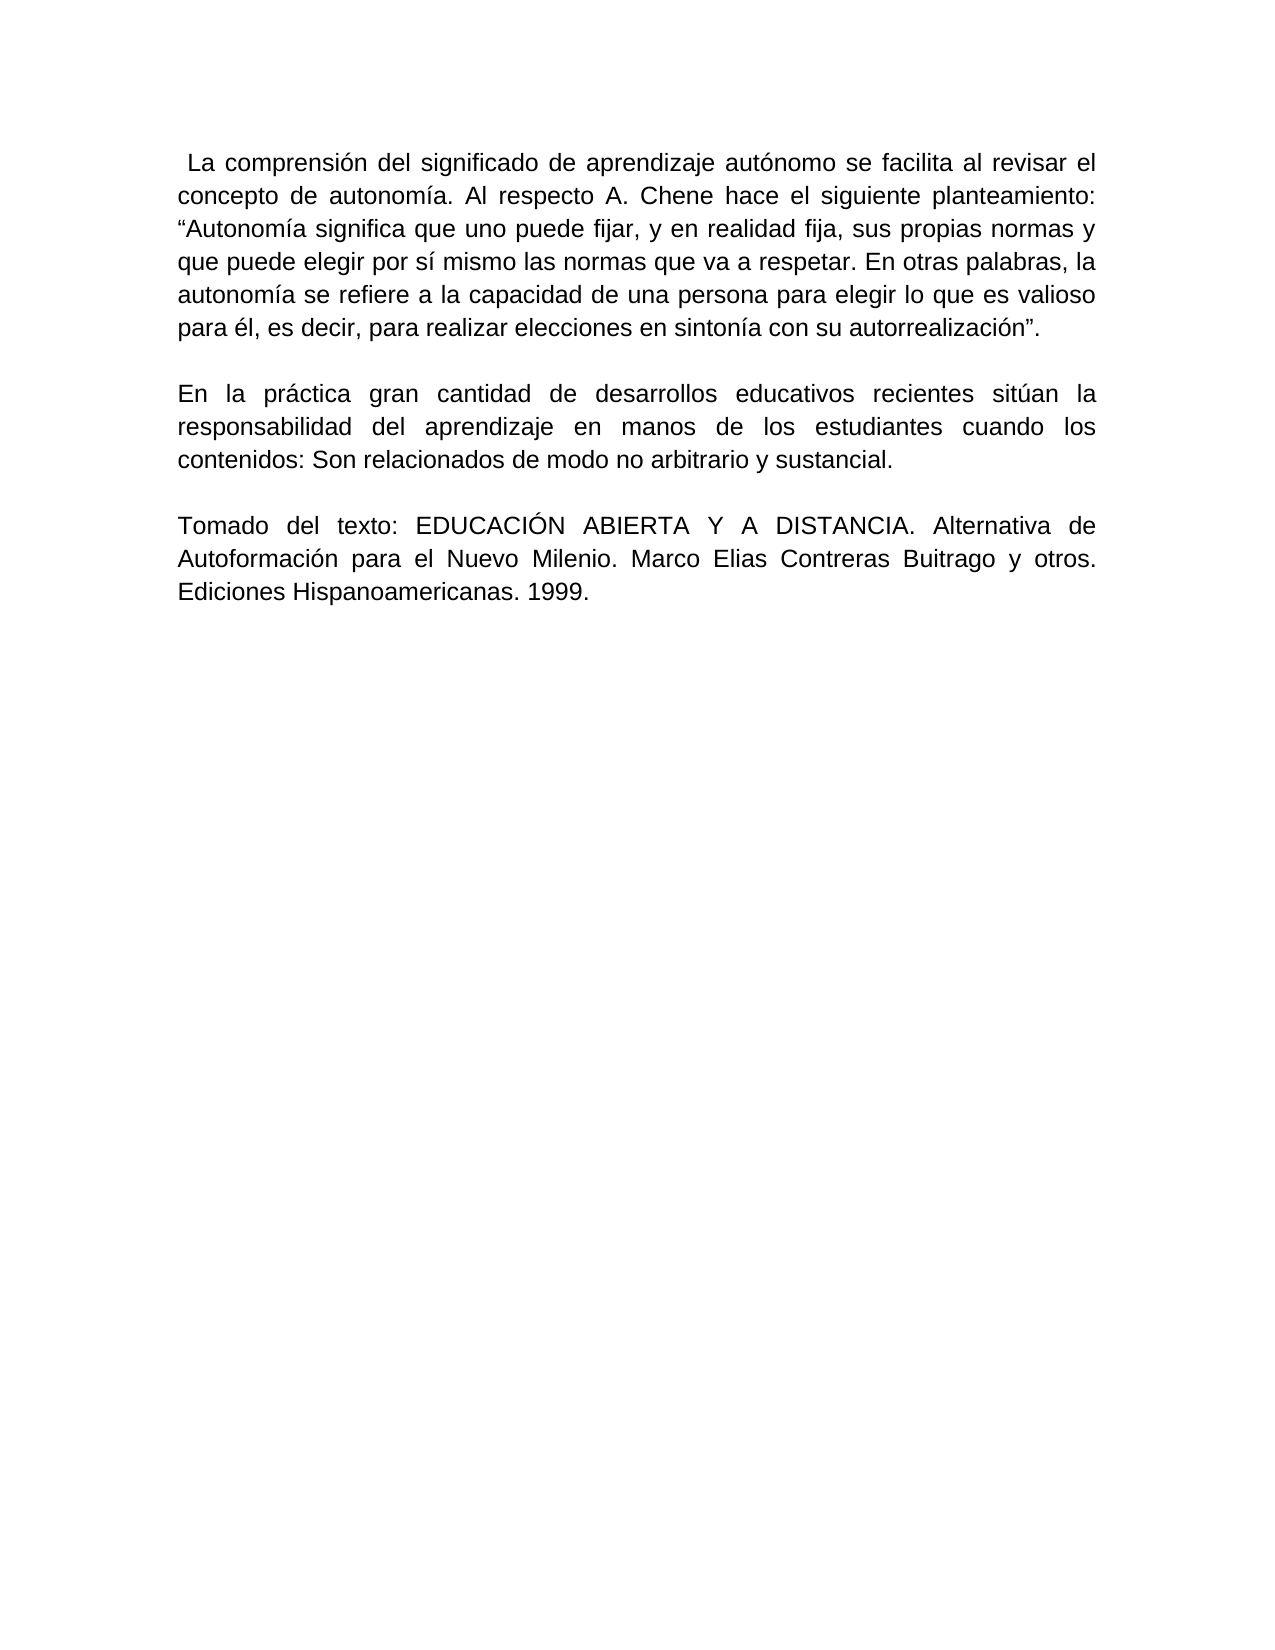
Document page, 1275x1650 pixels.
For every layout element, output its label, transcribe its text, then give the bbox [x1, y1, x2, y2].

text La comprensión del significado de aprendizaje autónomo se facilita al revisar el concepto de autonomía. Al respecto A. Chene hace el siguiente planteamiento: “Autonomía significa que uno puede fijar, y en realidad fija, sus propias normas y que puede elegir por sí mismo las normas que va a respetar. En otras palabras, la autonomía se refiere a la capacidad de una persona para elegir lo que es valioso para él, es decir, para realizar elecciones en sintonía con su autorrealización”. [177, 148, 1098, 341]
text Tomado del texto: EDUCACIÓN ABIERTA Y A DISTANCIA. Alternativa de Autoformación para el Nuevo Milenio. Marco Elias Contreras Buitrago y otros. Ediciones Hispanoamericanas. 1999. [177, 511, 1098, 606]
text En la práctica gran cantidad de desarrollos educativos recientes sitúan la responsabilidad del aprendizaje en manos de los estudiantes cuando los contenidos: Son relacionados de modo no arbitrario y sustancial. [177, 379, 1098, 473]
